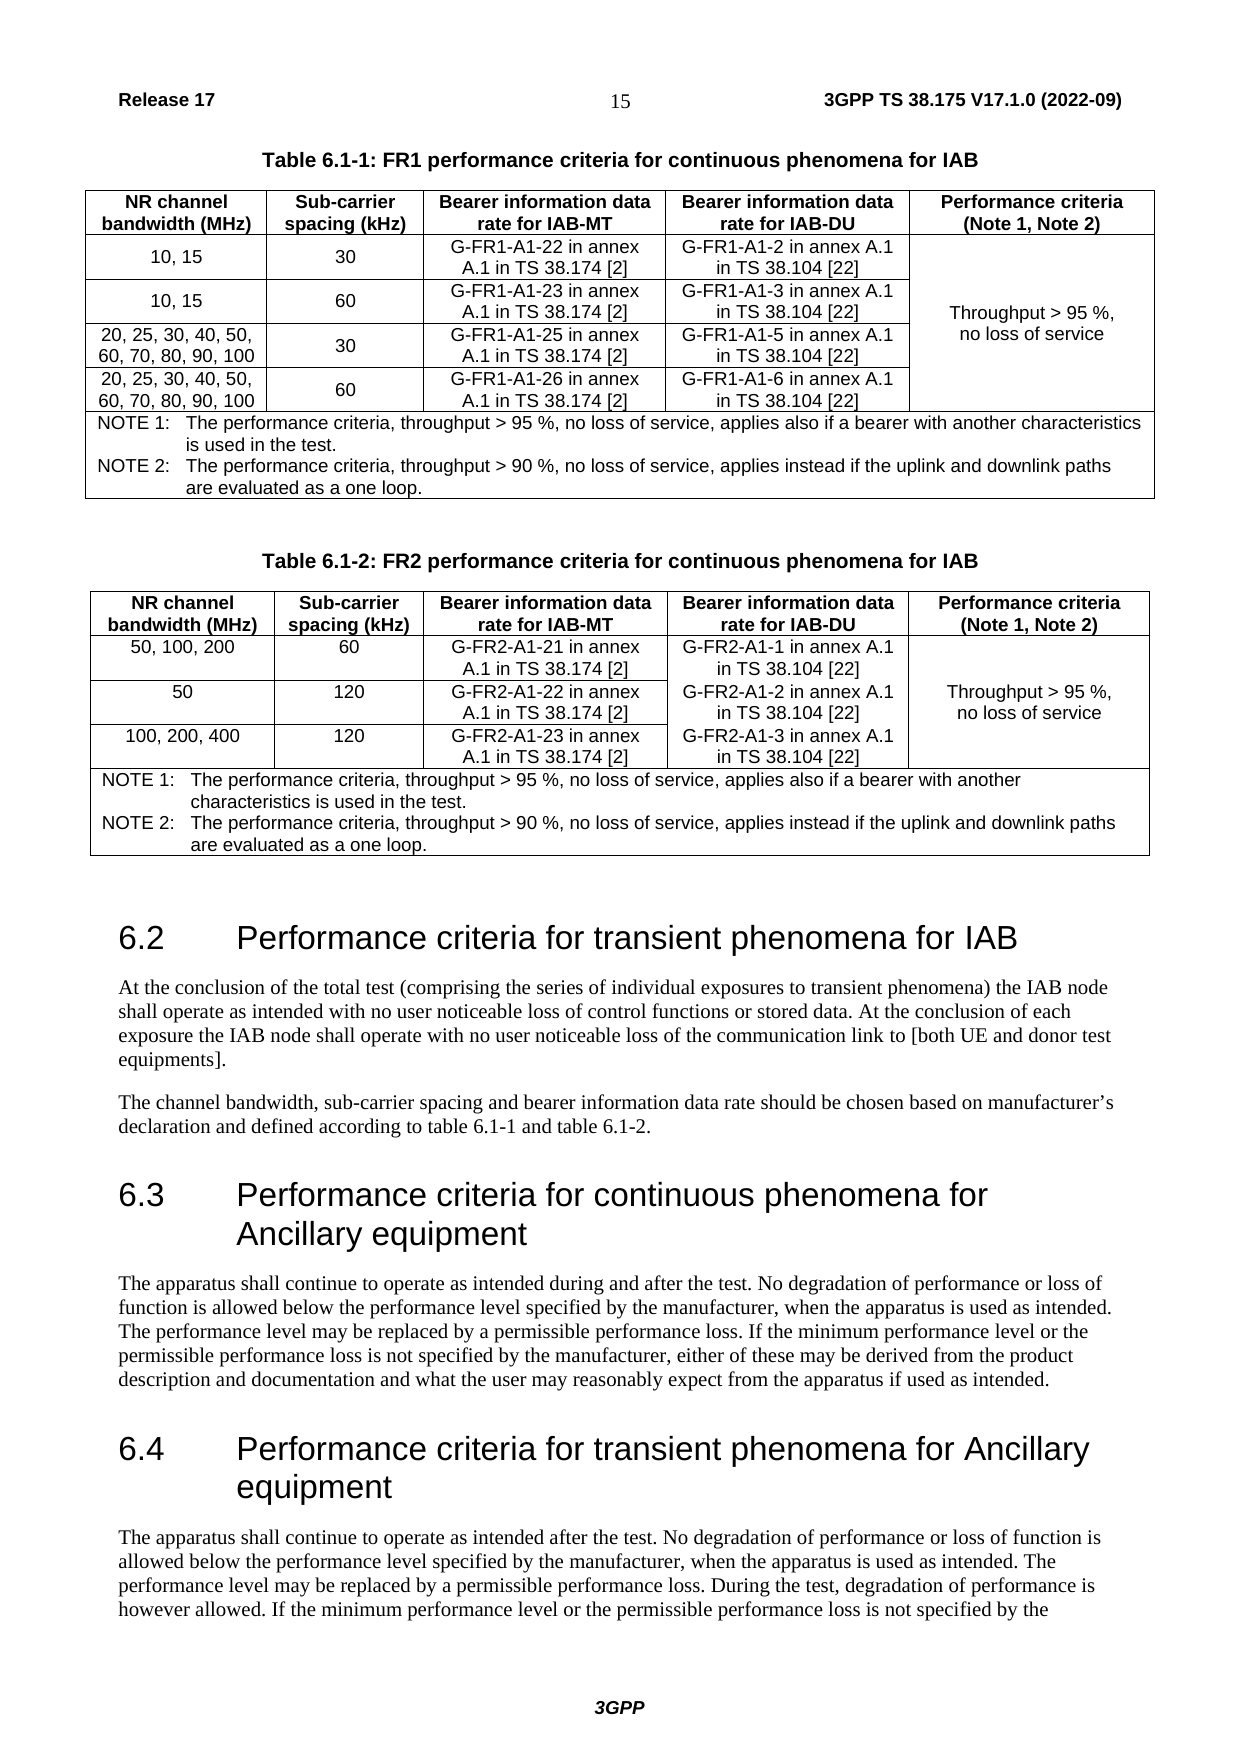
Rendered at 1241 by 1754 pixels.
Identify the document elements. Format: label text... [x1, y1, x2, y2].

table_cell 120 [275, 681, 423, 724]
text Table 6.1-1: FR1 performance criteria for continuous phenomena for IAB [118, 147, 1122, 171]
table_cell 20, 25, 30, 40, 50, 60, 70, 80, 90, 100 [86, 324, 266, 367]
table_cell 60 [267, 368, 423, 411]
text The channel bandwidth, sub-carrier spacing and bearer information data rate should be chosen based on manufacturer’s declaration and defined according to table 6.1-1 and table 6.1-2. [118, 1090, 1122, 1138]
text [118, 1524, 1122, 1621]
text The apparatus shall continue to operate as intended during and after the test. No degradation of performance or loss of function is allowed below the performance level specified by the manufacturer, when the apparatus is used as intended. The performance level may be replaced by a permissible performance loss. If the minimum performance level or the permissible performance loss is not specified by the manufacturer, either of these may be derived from the product description and documentation and what the user may reasonably expect from the apparatus if used as intended. [118, 1271, 1122, 1391]
table_cell G-FR1-A1-2 in annex A.1 in TS 38.104 [22] [666, 235, 909, 278]
table_cell G-FR2-A1-21 in annex A.1 in TS 38.174 [2] [424, 636, 667, 679]
table_cell 10, 15 [86, 280, 266, 323]
table_cell 50 [91, 681, 274, 724]
table_header Bearer information data rate for IAB-MT [424, 191, 665, 234]
table_header NR channel bandwidth (MHz) [86, 191, 266, 234]
table_header Bearer information data rate for IAB-DU [668, 592, 908, 635]
subtitle 6.2 Performance criteria for transient phenomena for IAB [118, 918, 1122, 956]
table_cell 120 [275, 725, 423, 768]
subtitle 6.3 Performance criteria for continuous phenomena for Ancillary equipment [118, 1176, 1122, 1252]
subtitle 6.4 Performance criteria for transient phenomena for Ancillary equipment [118, 1429, 1122, 1506]
table_header NR channel bandwidth (MHz) [91, 592, 274, 635]
text At the conclusion of the total test (comprising the series of individual exposures to transient phenomena) the IAB node shall operate as intended with no user noticeable loss of control functions or stored data. At the conclusion of each exposure the IAB node shall operate with no user noticeable loss of the communication link to [both UE and donor test equipments]. [118, 975, 1122, 1071]
table_header Bearer information data rate for IAB-DU [666, 191, 909, 234]
table_cell G-FR2-A1-22 in annex A.1 in TS 38.174 [2] [424, 681, 667, 724]
table_header Sub-carrier spacing (kHz) [275, 592, 423, 635]
table_header Sub-carrier spacing (kHz) [267, 191, 423, 234]
table_cell G-FR1-A1-3 in annex A.1 in TS 38.104 [22] [666, 280, 909, 323]
table_cell G-FR2-A1-2 in annex A.1 in TS 38.104 [22] [668, 680, 908, 724]
table_cell G-FR2-A1-3 in annex A.1 in TS 38.104 [22] [668, 724, 908, 768]
table_cell 60 [275, 636, 423, 679]
table_cell 60 [267, 280, 423, 323]
table_cell G-FR1-A1-26 in annex A.1 in TS 38.174 [2] [424, 368, 665, 411]
table_header Bearer information data rate for IAB-MT [424, 592, 667, 635]
table_cell NOTE 1: The performance criteria, throughput > 95 %, no loss of service, applies also if a bearer with another characteristics is used in the test. NOTE 2: The performance criteria, throughput > 90 %, no loss of service, applies instead if the uplink and downlink paths are evaluated as a one loop. [86, 412, 1154, 498]
table_cell 50, 100, 200 [91, 636, 274, 679]
table_cell 30 [267, 235, 423, 278]
table_cell Throughput > 95 %, no loss of service [909, 636, 1149, 768]
table_cell G-FR1-A1-6 in annex A.1 in TS 38.104 [22] [666, 368, 909, 411]
table_header Performance criteria (Note 1, Note 2) [910, 191, 1154, 234]
table_cell 100, 200, 400 [91, 725, 274, 768]
table_cell G-FR1-A1-25 in annex A.1 in TS 38.174 [2] [424, 324, 665, 367]
table_cell 30 [267, 324, 423, 367]
table_cell NOTE 1: The performance criteria, throughput > 95 %, no loss of service, applies also if a bearer with another characteristics is used in the test. NOTE 2: The performance criteria, throughput > 90 %, no loss of service, applies instead if the uplink and downlink paths are evaluated as a one loop. [91, 769, 1149, 855]
table_cell G-FR1-A1-5 in annex A.1 in TS 38.104 [22] [666, 324, 909, 367]
table_header Performance criteria (Note 1, Note 2) [909, 592, 1149, 635]
table_cell Throughput > 95 %, no loss of service [910, 235, 1154, 411]
table_cell 20, 25, 30, 40, 50, 60, 70, 80, 90, 100 [86, 368, 266, 411]
table_cell G-FR2-A1-23 in annex A.1 in TS 38.174 [2] [424, 725, 667, 768]
table_cell 10, 15 [86, 235, 266, 278]
table_cell G-FR1-A1-23 in annex A.1 in TS 38.174 [2] [424, 280, 665, 323]
table_cell G-FR1-A1-22 in annex A.1 in TS 38.174 [2] [424, 235, 665, 278]
text Table 6.1-2: FR2 performance criteria for continuous phenomena for IAB [118, 548, 1122, 572]
table_cell G-FR2-A1-1 in annex A.1 in TS 38.104 [22] [668, 636, 908, 679]
